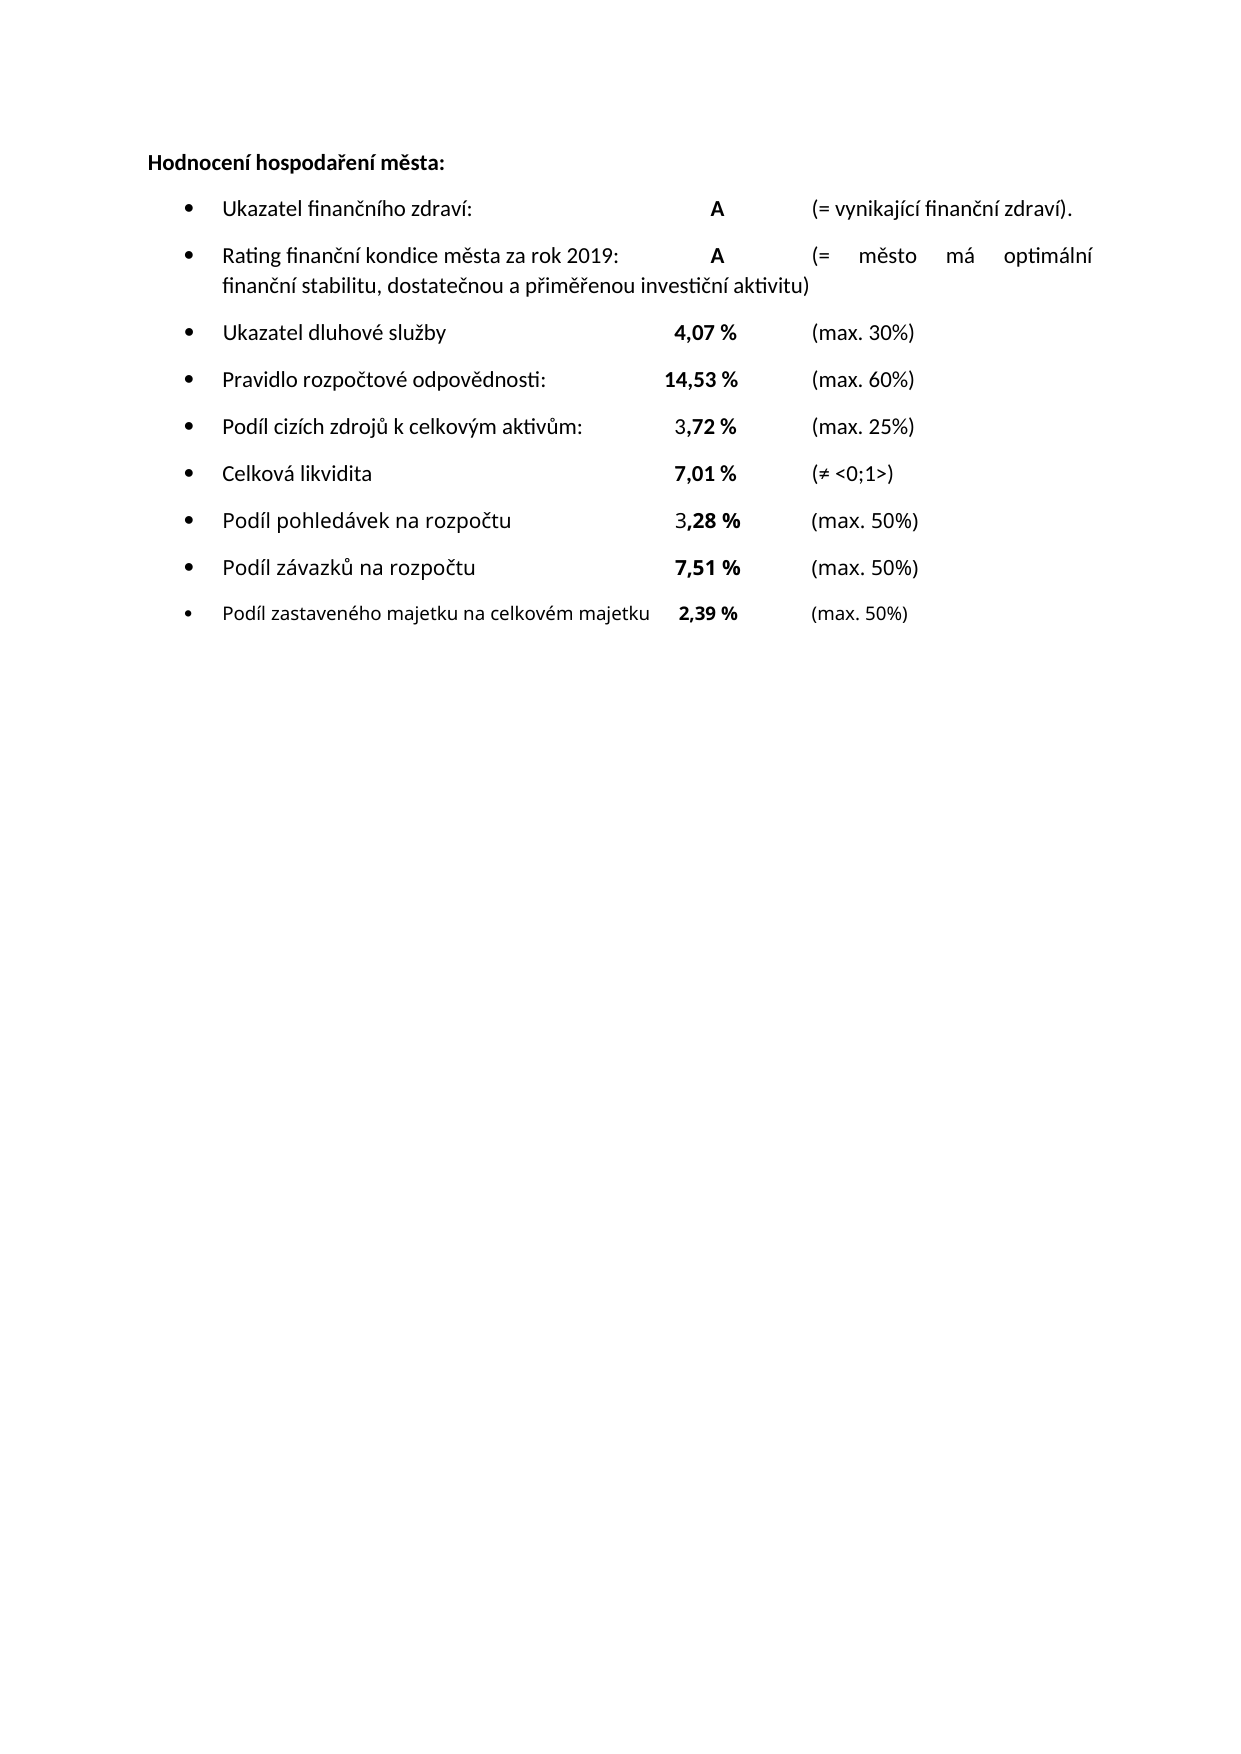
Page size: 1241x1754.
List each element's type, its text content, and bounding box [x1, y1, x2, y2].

list Rating finanční kondice města za rok 2019: A (= město má optimální finanční stabilitu, dostatečnou a přiměřenou investiční aktivitu) [185, 241, 1093, 299]
list Ukazatel dluhové služby 4,07 % (max. 30%) [185, 318, 1093, 346]
list Podíl závazků na rozpočtu 7,51 % (max. 50%) [185, 553, 1093, 582]
list Podíl pohledávek na rozpočtu 3,28 % (max. 50%) [185, 506, 1093, 534]
list Celková likvidita 7,01 % (≠ <0;1>) [185, 459, 1093, 487]
list Podíl cizích zdrojů k celkovým aktivům: 3,72 % (max. 25%) [185, 412, 1093, 440]
list Pravidlo rozpočtové odpovědnosti: 14,53 % (max. 60%) [185, 365, 1093, 393]
list Podíl zastaveného majetku na celkovém majetku 2,39 % (max. 50%) [185, 601, 1093, 626]
list Ukazatel finančního zdraví: A (= vynikající finanční zdraví). [185, 194, 1093, 222]
text Hodnocení hospodaření města: [148, 148, 1093, 176]
